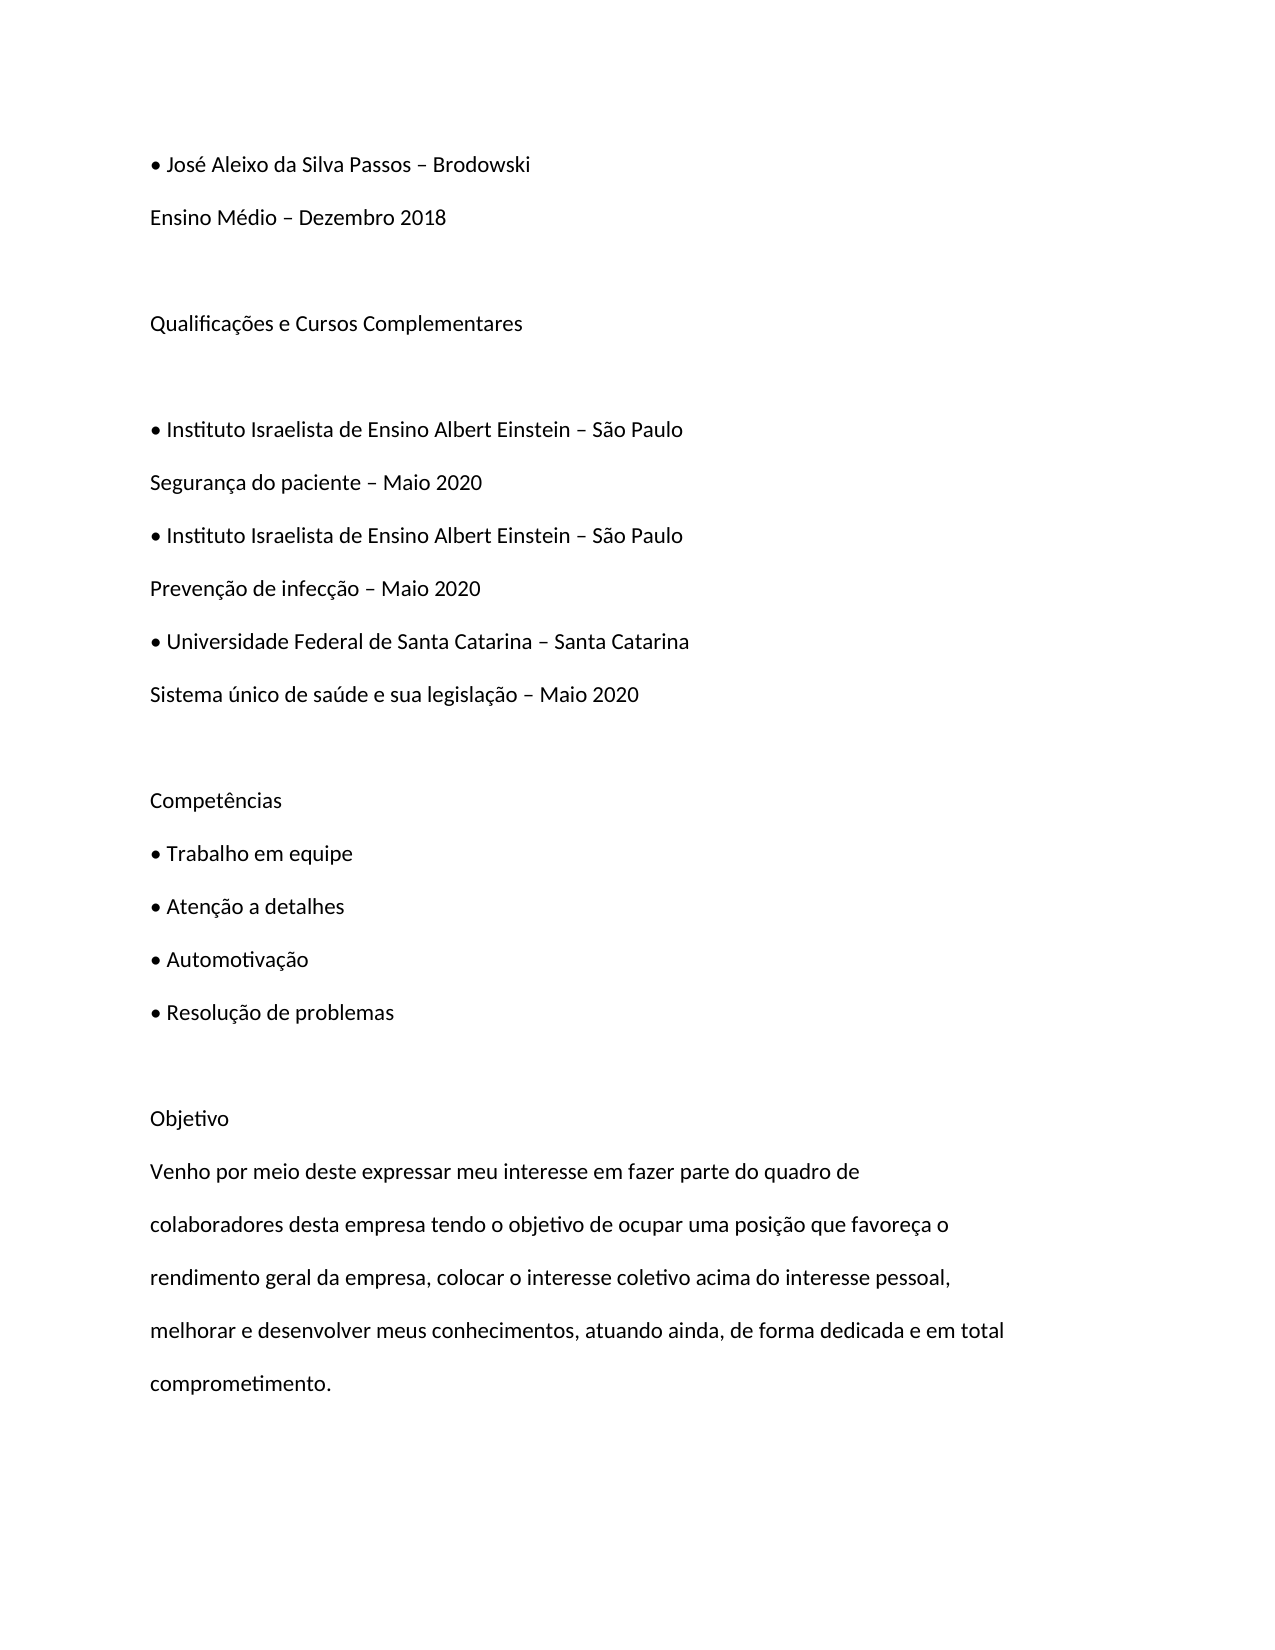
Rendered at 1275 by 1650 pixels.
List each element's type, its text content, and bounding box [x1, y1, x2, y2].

text Sistema único de saúde e sua legislação – Maio 2020 [150, 680, 1125, 708]
text comprometimento. [150, 1369, 1125, 1397]
text Competências [150, 786, 1125, 814]
text • José Aleixo da Silva Passos – Brodowski [150, 150, 1125, 178]
text Ensino Médio – Dezembro 2018 [150, 203, 1125, 231]
text • Resolução de problemas [150, 998, 1125, 1026]
text • Trabalho em equipe [150, 839, 1125, 867]
text colaboradores desta empresa tendo o objetivo de ocupar uma posição que favoreça o [150, 1210, 1125, 1238]
text • Instituto Israelista de Ensino Albert Einstein – São Paulo [150, 415, 1125, 443]
text • Universidade Federal de Santa Catarina – Santa Catarina [150, 627, 1125, 655]
text Segurança do paciente – Maio 2020 [150, 468, 1125, 496]
text Qualificações e Cursos Complementares [150, 309, 1125, 337]
text • Automotivação [150, 945, 1125, 973]
text • Atenção a detalhes [150, 892, 1125, 920]
text Prevenção de infecção – Maio 2020 [150, 574, 1125, 602]
text • Instituto Israelista de Ensino Albert Einstein – São Paulo [150, 521, 1125, 549]
text rendimento geral da empresa, colocar o interesse coletivo acima do interesse pessoal, [150, 1263, 1125, 1291]
text Objetivo [150, 1104, 1125, 1132]
text melhorar e desenvolver meus conhecimentos, atuando ainda, de forma dedicada e em total [150, 1316, 1125, 1344]
text Venho por meio deste expressar meu interesse em fazer parte do quadro de [150, 1157, 1125, 1185]
